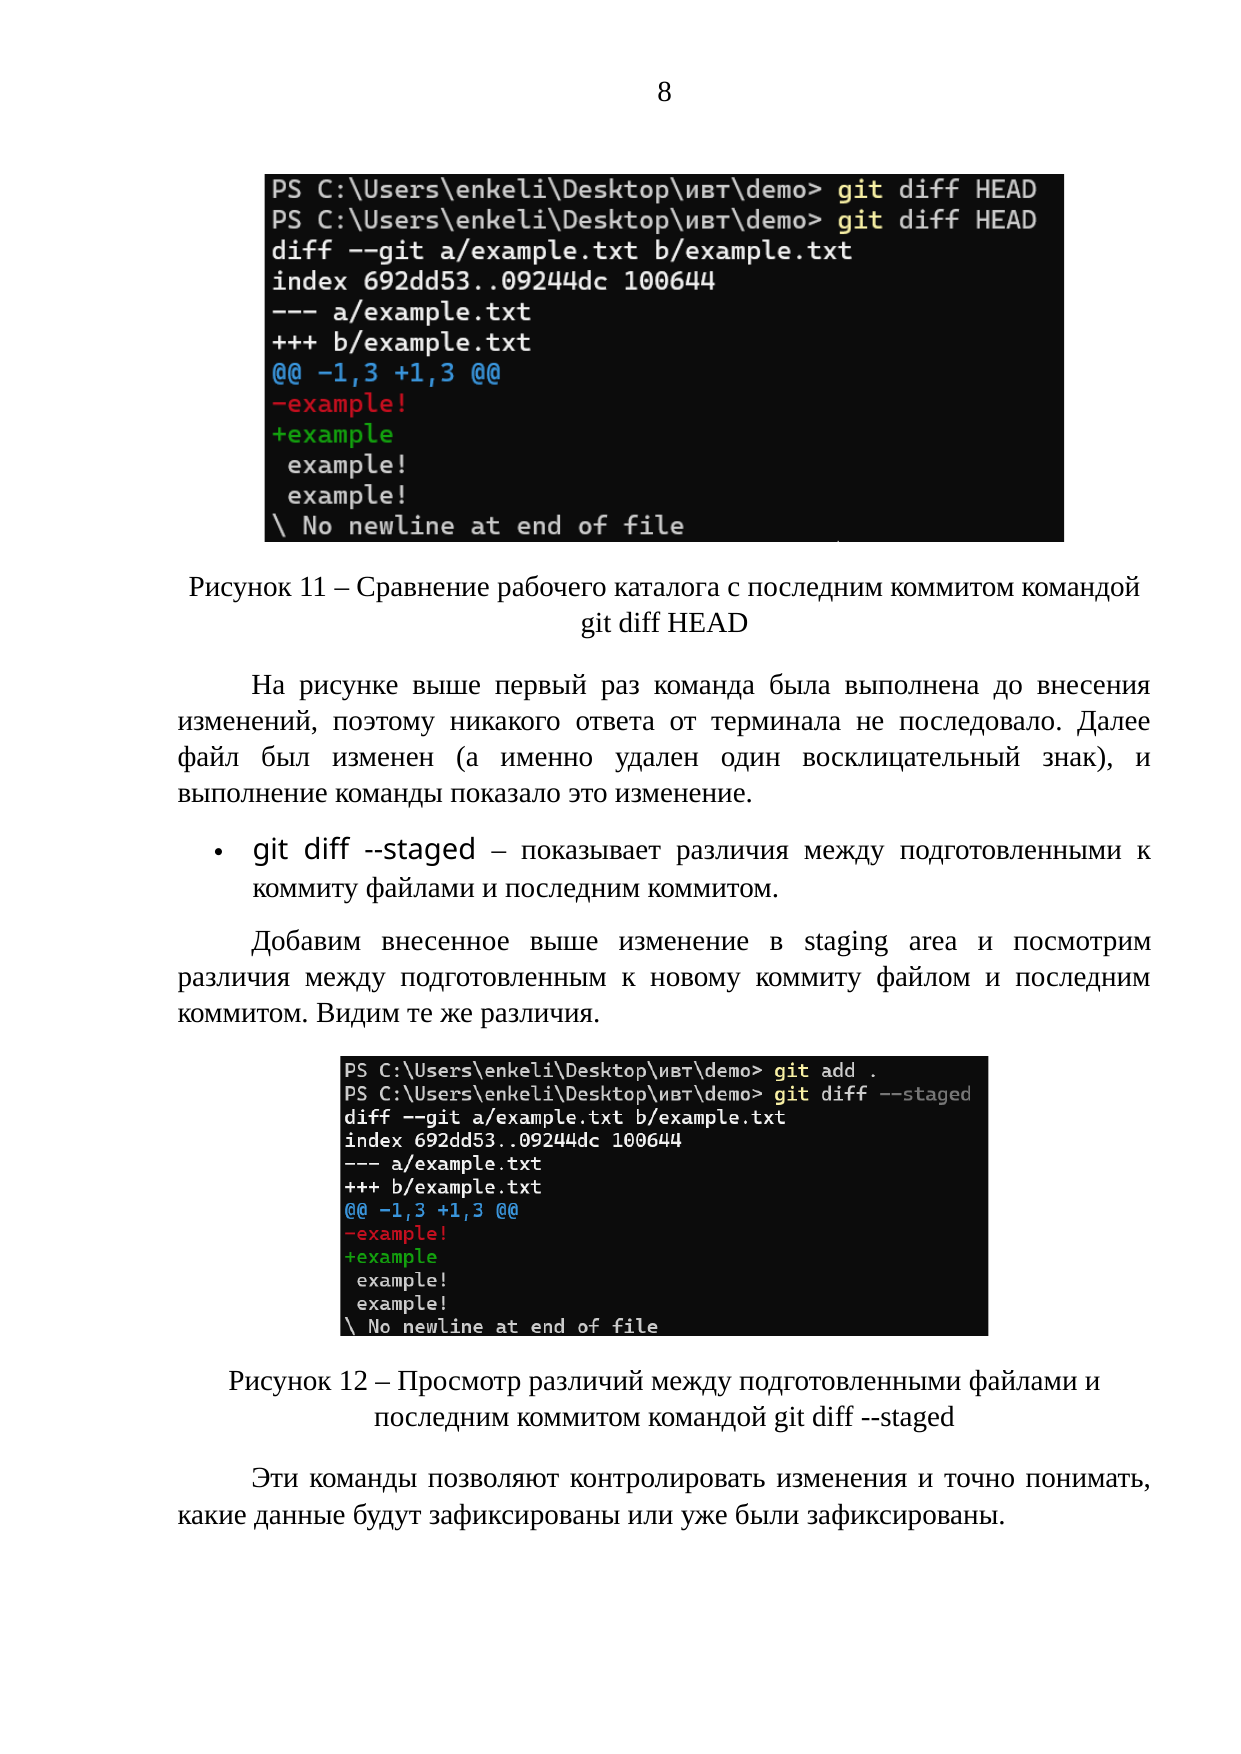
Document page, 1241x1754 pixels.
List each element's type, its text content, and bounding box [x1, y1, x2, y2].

picture [340, 1056, 989, 1336]
text На рисунке выше первый раз команда была выполнена до внесения изменений, поэтому никакого ответа от терминала не последовало. Далее файл был изменен (а именно удален один восклицательный знак), и выполнение команды показало это изменение. [177, 667, 1152, 809]
text Добавим внесенное выше изменение в staging area и посмотрим различия между подготовленным к новому коммиту файлом и последним коммитом. Видим те же различия. [177, 923, 1152, 1029]
list git diff --staged – показывает различия между подготовленными к коммиту файлами и последним коммитом. [215, 828, 1152, 904]
picture [264, 174, 1065, 542]
text Эти команды позволяют контролировать изменения и точно понимать, какие данные будут зафиксированы или уже были зафиксированы. [177, 1461, 1152, 1530]
